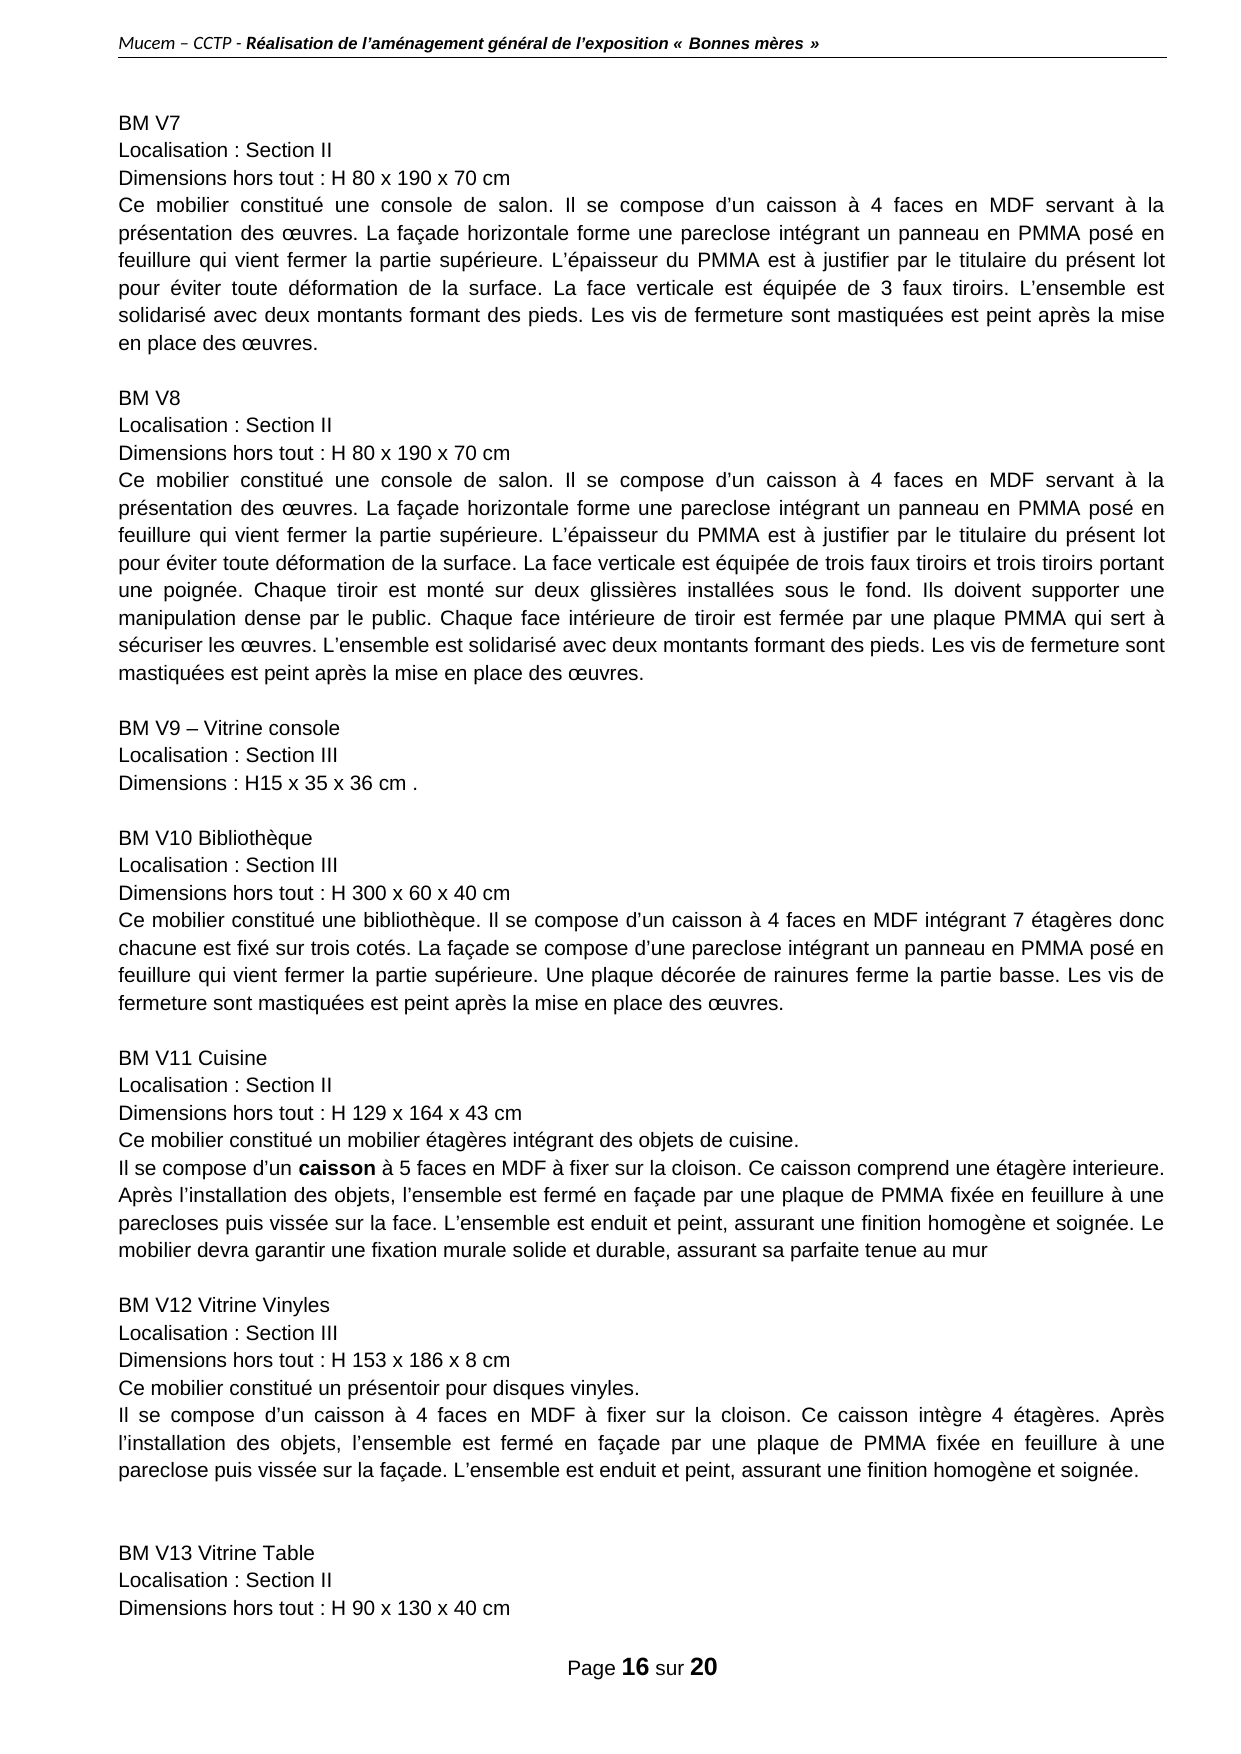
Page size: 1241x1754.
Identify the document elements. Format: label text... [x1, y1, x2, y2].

text Ce mobilier constitué une console de salon. Il se compose d’un caisson à 4 faces en MDF servant à la présentation des œuvres. La façade horizontale forme une pareclose intégrant un panneau en PMMA posé en feuillure qui vient fermer la partie supérieure. L’épaisseur du PMMA est à justifier par le titulaire du présent lot pour éviter toute déformation de la surface. La face verticale est équipée de trois faux tiroirs et trois tiroirs portant une poignée. Chaque tiroir est monté sur deux glissières installées sous le fond. Ils doivent supporter une manipulation dense par le public. Chaque face intérieure de tiroir est fermée par une plaque PMMA qui sert à sécuriser les œuvres. L’ensemble est solidarisé avec deux montants formant des pieds. Les vis de fermeture sont mastiquées est peint après la mise en place des œuvres. [118, 468, 1167, 684]
text Ce mobilier constitué une console de salon. Il se compose d’un caisson à 4 faces en MDF servant à la présentation des œuvres. La façade horizontale forme une pareclose intégrant un panneau en PMMA posé en feuillure qui vient fermer la partie supérieure. L’épaisseur du PMMA est à justifier par le titulaire du présent lot pour éviter toute déformation de la surface. La face verticale est équipée de 3 faux tiroirs. L’ensemble est solidarisé avec deux montants formant des pieds. Les vis de fermeture sont mastiquées est peint après la mise en place des œuvres. [118, 193, 1167, 354]
text Ce mobilier constitué un présentoir pour disques vinyles. [118, 1375, 1167, 1399]
text Dimensions hors tout : H 80 x 190 x 70 cm [118, 165, 1167, 189]
text Dimensions : H15 x 35 x 36 cm . [118, 770, 1167, 794]
text Dimensions hors tout : H 153 x 186 x 8 cm [118, 1348, 1167, 1372]
text Dimensions hors tout : H 90 x 130 x 40 cm [118, 1595, 1167, 1619]
text BM V8 [118, 385, 1167, 409]
text Localisation : Section II [118, 138, 1167, 162]
text BM V10 Bibliothèque [118, 825, 1167, 849]
text Dimensions hors tout : H 300 x 60 x 40 cm [118, 880, 1167, 904]
text BM V11 Cuisine [118, 1045, 1167, 1069]
text Localisation : Section III [118, 743, 1167, 767]
text Ce mobilier constitué un mobilier étagères intégrant des objets de cuisine. [118, 1128, 1167, 1152]
text Il se compose d’un caisson à 5 faces en MDF à fixer sur la cloison. Ce caisson comprend une étagère interieure. Après l’installation des objets, l’ensemble est fermé en façade par une plaque de PMMA fixée en feuillure à une parecloses puis vissée sur la face. L’ensemble est enduit et peint, assurant une finition homogène et soignée. Le mobilier devra garantir une fixation murale solide et durable, assurant sa parfaite tenue au mur [118, 1155, 1167, 1262]
text Localisation : Section II [118, 1568, 1167, 1592]
text Il se compose d’un caisson à 4 faces en MDF à fixer sur la cloison. Ce caisson intègre 4 étagères. Après l’installation des objets, l’ensemble est fermé en façade par une plaque de PMMA fixée en feuillure à une pareclose puis vissée sur la façade. L’ensemble est enduit et peint, assurant une finition homogène et soignée. [118, 1403, 1167, 1482]
text BM V13 Vitrine Table [118, 1540, 1167, 1564]
text BM V7 [118, 110, 1167, 134]
text Dimensions hors tout : H 80 x 190 x 70 cm [118, 440, 1167, 464]
text Localisation : Section III [118, 1320, 1167, 1344]
text Dimensions hors tout : H 129 x 164 x 43 cm [118, 1100, 1167, 1124]
text Ce mobilier constitué une bibliothèque. Il se compose d’un caisson à 4 faces en MDF intégrant 7 étagères donc chacune est fixé sur trois cotés. La façade se compose d’une pareclose intégrant un panneau en PMMA posé en feuillure qui vient fermer la partie supérieure. Une plaque décorée de rainures ferme la partie basse. Les vis de fermeture sont mastiquées est peint après la mise en place des œuvres. [118, 908, 1167, 1014]
text BM V9 – Vitrine console [118, 715, 1167, 739]
text Localisation : Section II [118, 1073, 1167, 1097]
text Localisation : Section II [118, 413, 1167, 437]
text BM V12 Vitrine Vinyles [118, 1293, 1167, 1317]
text Localisation : Section III [118, 853, 1167, 877]
